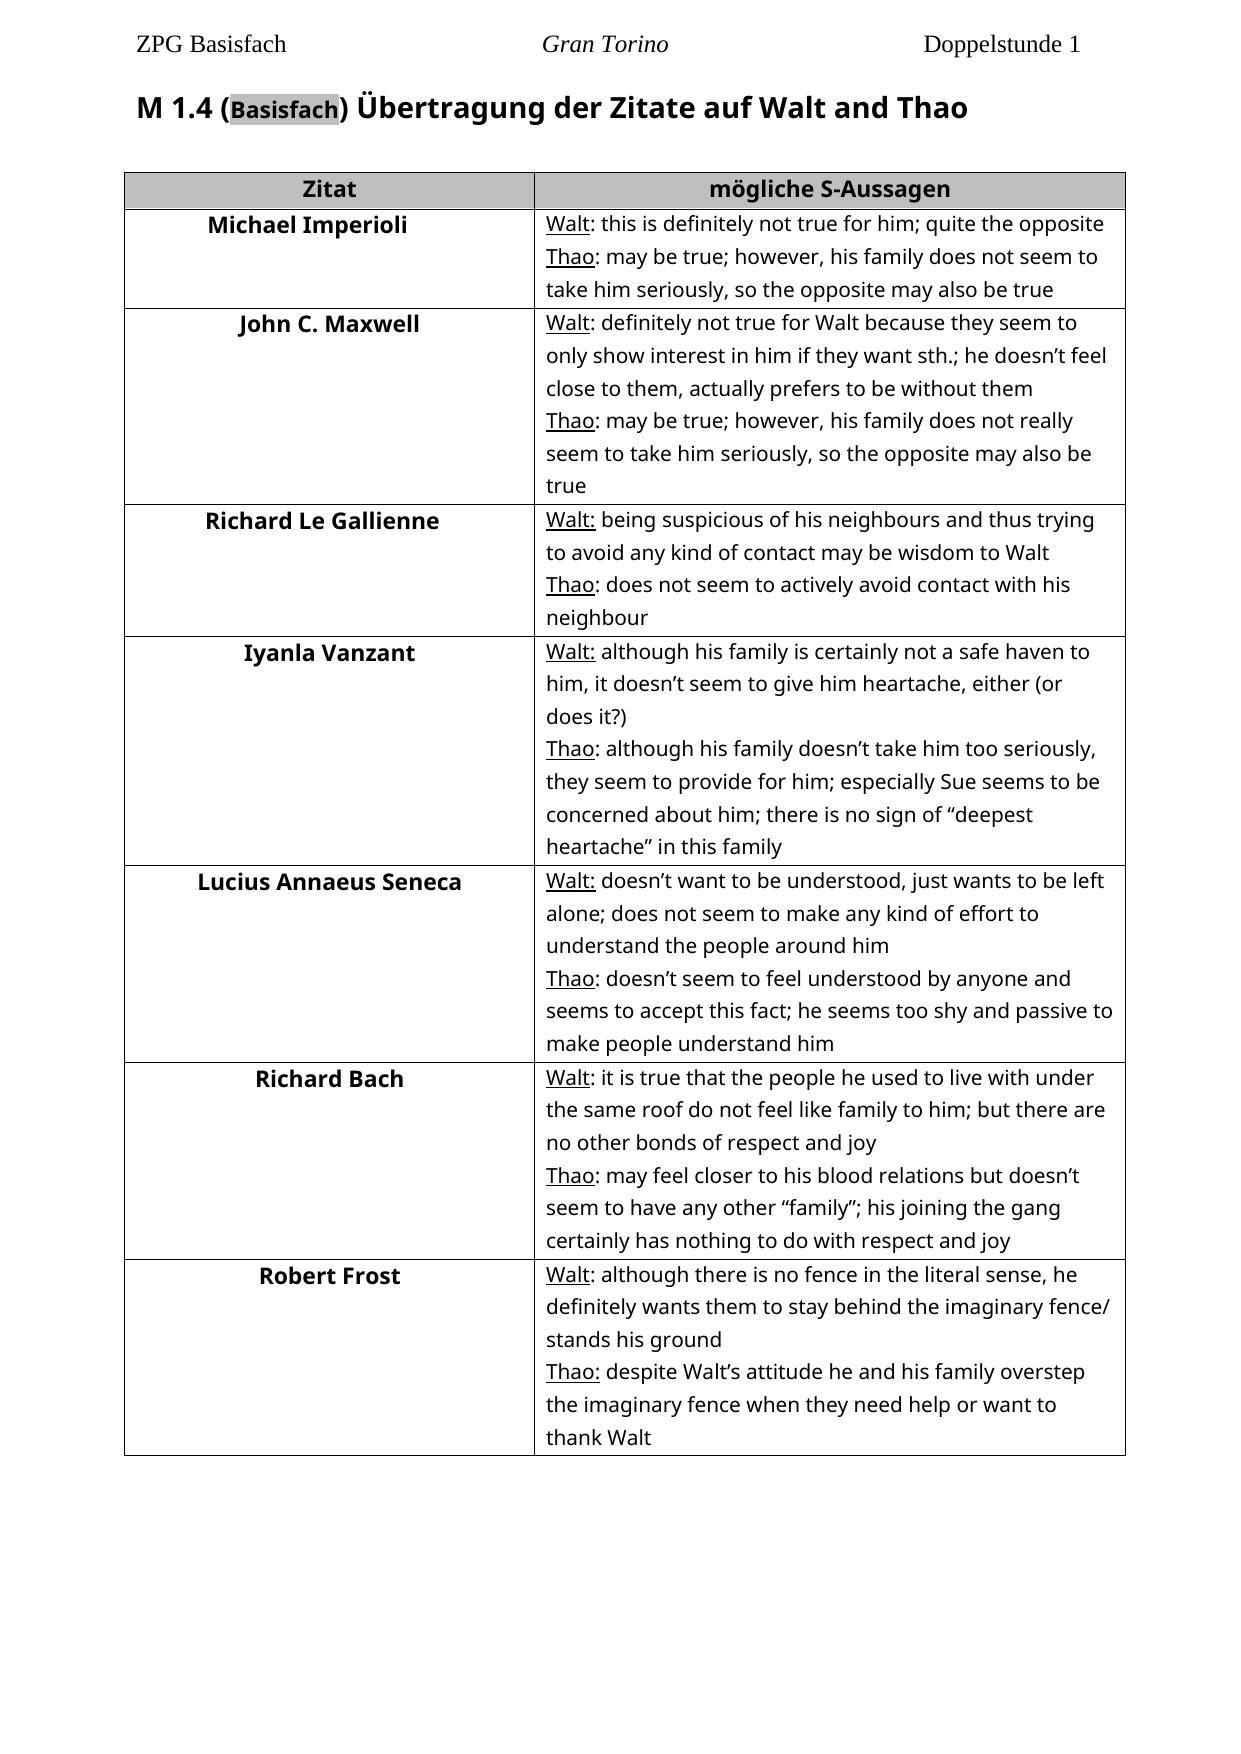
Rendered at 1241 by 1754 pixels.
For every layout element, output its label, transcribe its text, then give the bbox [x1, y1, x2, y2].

table_cell Michael Imperioli [125, 210, 534, 307]
table_header mögliche S-Aussagen [535, 173, 1125, 208]
table_cell Walt: definitely not true for Walt because they seem to only show interest in him if they want sth.; he doesn’t feel close to them, actually prefers to be without them Thao: may be true; however, his family does not really seem to take him seriously, so the opposite may also be true [535, 309, 1125, 504]
table_cell Walt: doesn’t want to be understood, just wants to be left alone; does not seem to make any kind of effort to understand the people around him Thao: doesn’t seem to feel understood by anyone and seems to accept this fact; he seems too shy and passive to make people understand him [535, 866, 1125, 1062]
table_cell Iyanla Vanzant [125, 637, 534, 865]
table_cell Walt: although there is no fence in the literal sense, he definitely wants them to stay behind the imaginary fence/ stands his ground Thao: despite Walt’s attitude he and his family overstep the imaginary fence when they need help or want to thank Walt [535, 1260, 1125, 1455]
table_header Zitat [125, 173, 534, 208]
table_cell Walt: this is definitely not true for him; quite the opposite Thao: may be true; however, his family does not seem to take him seriously, so the opposite may also be true [535, 210, 1125, 307]
table_cell John C. Maxwell [125, 309, 534, 504]
table_cell Robert Frost [125, 1260, 534, 1455]
table_cell Lucius Annaeus Seneca [125, 866, 534, 1062]
table_cell Richard Bach [125, 1063, 534, 1259]
table_cell Walt: it is true that the people he used to live with under the same roof do not feel like family to him; but there are no other bonds of respect and joy Thao: may feel closer to his blood relations but doesn’t seem to have any other “family”; his joining the gang certainly has nothing to do with respect and joy [535, 1063, 1125, 1259]
table_cell Walt: although his family is certainly not a safe haven to him, it doesn’t seem to give him heartache, either (or does it?) Thao: although his family doesn’t take him too seriously, they seem to provide for him; especially Sue seems to be concerned about him; there is no sign of “deepest heartache” in this family [535, 637, 1125, 865]
table_cell Walt: being suspicious of his neighbours and thus trying to avoid any kind of contact may be wisdom to Walt Thao: does not seem to actively avoid contact with his neighbour [535, 505, 1125, 636]
text M 1.4 (Basisfach) Übertragung der Zitate auf Walt and Thao [136, 87, 1122, 127]
table_cell Richard Le Gallienne [125, 505, 534, 636]
